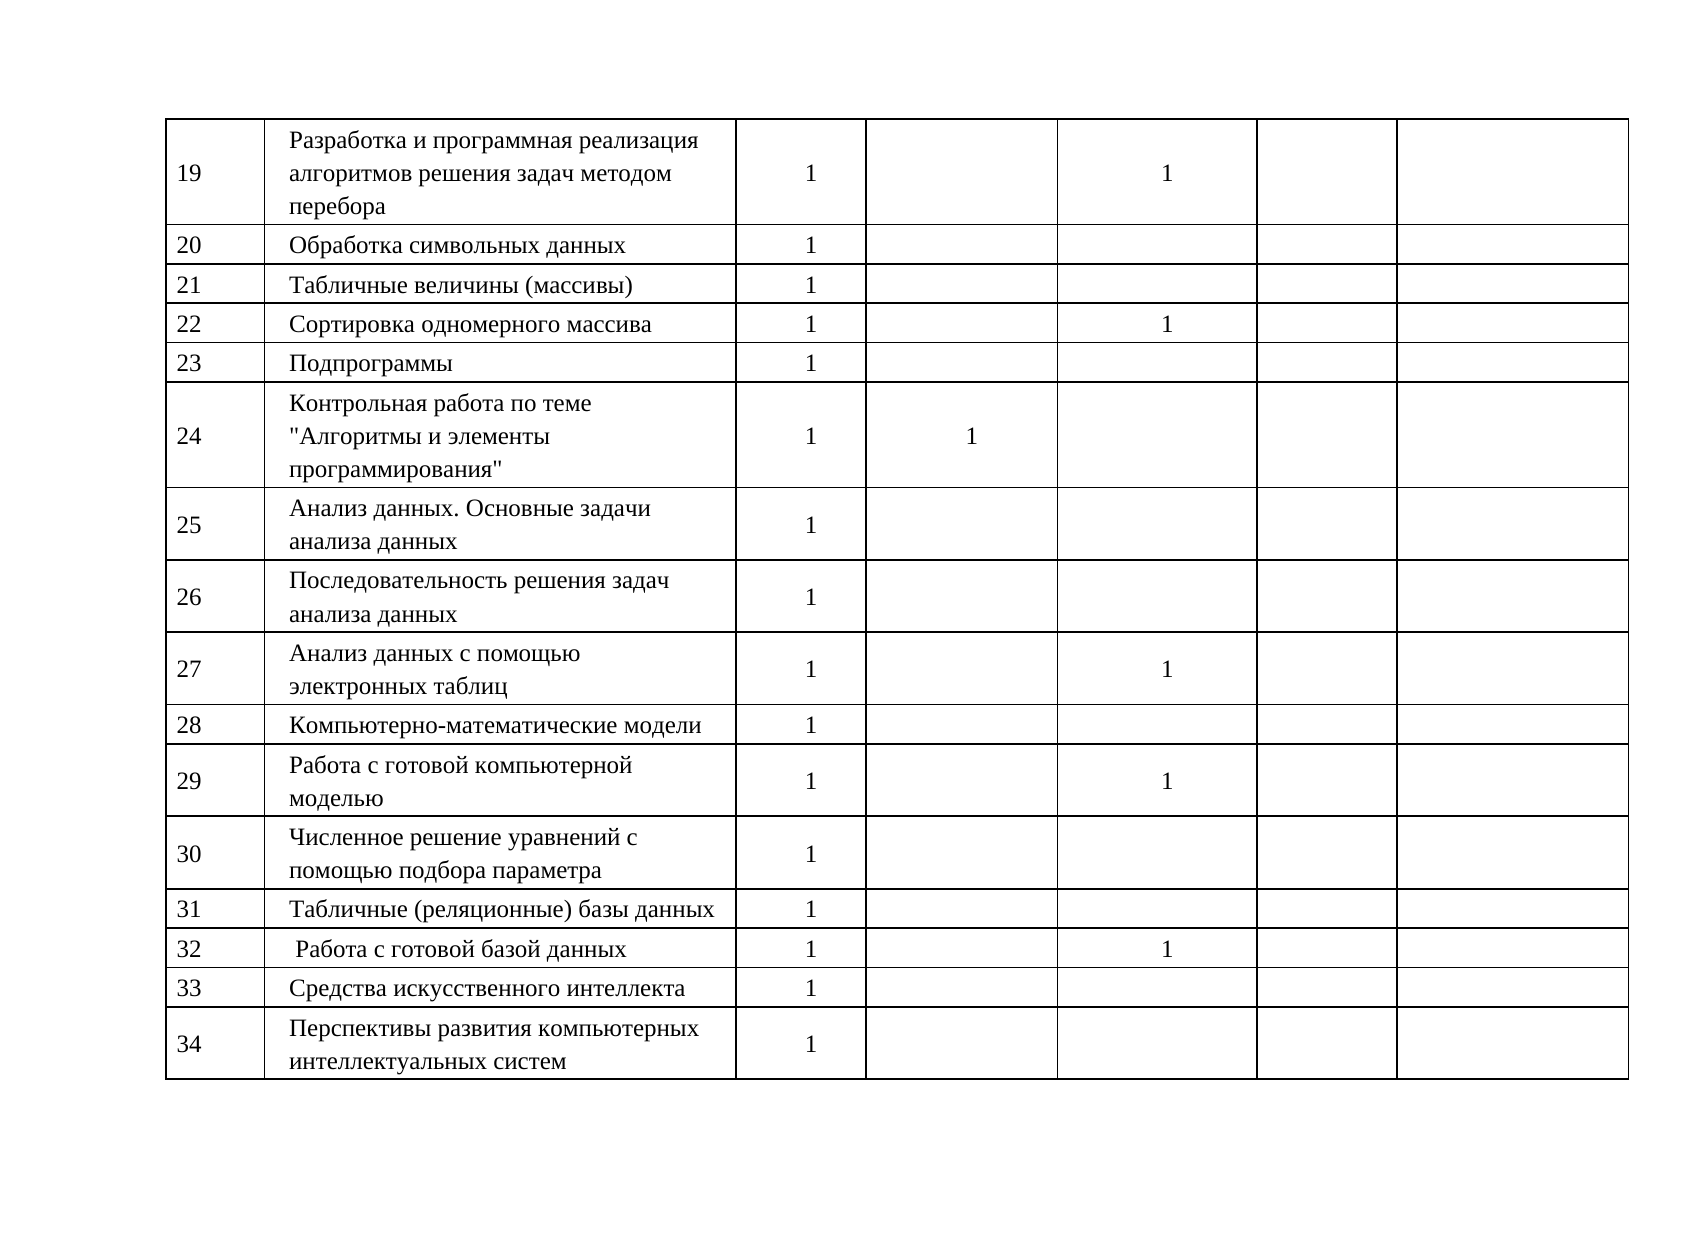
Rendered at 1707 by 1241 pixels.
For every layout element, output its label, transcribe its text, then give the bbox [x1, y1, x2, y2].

table_cell [1058, 225, 1256, 263]
table_cell [1398, 343, 1628, 381]
table_cell [1258, 633, 1396, 704]
table_cell 1 [1058, 929, 1256, 967]
table_cell Перспективы развития компьютерных интеллектуальных систем [265, 1008, 735, 1078]
table_cell 1 [737, 120, 865, 223]
table_cell 33 [167, 968, 264, 1006]
table_cell [1058, 817, 1256, 888]
table_cell [1058, 890, 1256, 927]
table_cell [1398, 120, 1628, 223]
table_cell [1258, 225, 1396, 263]
table_cell 1 [737, 817, 865, 888]
table_cell 27 [167, 633, 264, 704]
table_cell [1398, 561, 1628, 631]
table_cell [867, 488, 1057, 559]
table_cell 1 [737, 343, 865, 381]
table_cell 1 [737, 968, 865, 1006]
table_cell [1258, 1008, 1396, 1078]
table_cell [1258, 968, 1396, 1006]
table_cell [867, 968, 1057, 1006]
table_cell 1 [1058, 633, 1256, 704]
table_cell 1 [867, 383, 1057, 486]
table_cell 22 [167, 304, 264, 342]
table_cell [1058, 343, 1256, 381]
table_cell [867, 304, 1057, 342]
table_cell Численное решение уравнений с помощью подбора параметра [265, 817, 735, 888]
table_cell [1058, 383, 1256, 486]
table_cell 24 [167, 383, 264, 486]
table_cell [1058, 265, 1256, 302]
table_cell 32 [167, 929, 264, 967]
table_cell 1 [737, 561, 865, 631]
table_cell [1058, 561, 1256, 631]
table_cell [1398, 817, 1628, 888]
table_cell 1 [737, 304, 865, 342]
table_cell [1058, 705, 1256, 743]
table_cell Анализ данных с помощью электронных таблиц [265, 633, 735, 704]
table_cell 1 [737, 225, 865, 263]
table_cell 34 [167, 1008, 264, 1078]
table_cell 1 [737, 929, 865, 967]
table_cell Табличные (реляционные) базы данных [265, 890, 735, 927]
table_cell [1258, 745, 1396, 815]
table_cell [867, 633, 1057, 704]
table_cell [1258, 343, 1396, 381]
table_cell Табличные величины (массивы) [265, 265, 735, 302]
table_cell [867, 1008, 1057, 1078]
table_cell Обработка символьных данных [265, 225, 735, 263]
table_cell 31 [167, 890, 264, 927]
table_cell [1258, 890, 1396, 927]
table_cell 1 [1058, 745, 1256, 815]
table_cell 1 [737, 488, 865, 559]
table_cell [867, 929, 1057, 967]
table_cell [1058, 1008, 1256, 1078]
table_cell 28 [167, 705, 264, 743]
table_cell [867, 225, 1057, 263]
table_cell [1258, 929, 1396, 967]
table_cell [1398, 265, 1628, 302]
table_cell Работа с готовой компьютерной моделью [265, 745, 735, 815]
table_cell 1 [1058, 120, 1256, 223]
table_cell [867, 561, 1057, 631]
table_cell 1 [737, 705, 865, 743]
table_cell [1398, 488, 1628, 559]
table_cell [1258, 383, 1396, 486]
table_cell [1258, 705, 1396, 743]
table_cell Сортировка одномерного массива [265, 304, 735, 342]
table_cell 1 [737, 1008, 865, 1078]
table_cell 21 [167, 265, 264, 302]
table_cell [1398, 890, 1628, 927]
table_cell 1 [737, 383, 865, 486]
table_cell [1398, 1008, 1628, 1078]
table_cell Последовательность решения задач анализа данных [265, 561, 735, 631]
table_cell 30 [167, 817, 264, 888]
table_cell [1398, 929, 1628, 967]
table_cell [1058, 968, 1256, 1006]
table_cell [867, 265, 1057, 302]
table_cell [1258, 304, 1396, 342]
table_cell [867, 705, 1057, 743]
table_cell [1398, 225, 1628, 263]
table_cell [1258, 488, 1396, 559]
table_cell [1398, 705, 1628, 743]
table_cell 29 [167, 745, 264, 815]
table_cell [1398, 633, 1628, 704]
table_cell 1 [737, 745, 865, 815]
table_cell Контрольная работа по теме "Алгоритмы и элементы программирования" [265, 383, 735, 486]
table_cell [1258, 817, 1396, 888]
table_cell [867, 745, 1057, 815]
table_cell [867, 890, 1057, 927]
table_cell Разработка и программная реализация алгоритмов решения задач методом перебора [265, 120, 735, 223]
table_cell [1398, 968, 1628, 1006]
table_cell [1398, 383, 1628, 486]
table_cell 25 [167, 488, 264, 559]
table_cell 23 [167, 343, 264, 381]
table_cell [1398, 304, 1628, 342]
table_cell [1258, 265, 1396, 302]
table_cell [1398, 745, 1628, 815]
table_cell [1058, 488, 1256, 559]
table_cell 1 [737, 890, 865, 927]
table_cell Анализ данных. Основные задачи анализа данных [265, 488, 735, 559]
table_cell Средства искусственного интеллекта [265, 968, 735, 1006]
table_cell [867, 343, 1057, 381]
table_cell [867, 817, 1057, 888]
table_cell [867, 120, 1057, 223]
table_cell 1 [737, 633, 865, 704]
table_cell Подпрограммы [265, 343, 735, 381]
table_cell 1 [1058, 304, 1256, 342]
table_cell 19 [167, 120, 264, 223]
table_cell 1 [737, 265, 865, 302]
table_cell Работа с готовой базой данных [265, 929, 735, 967]
table_cell 26 [167, 561, 264, 631]
table_cell 20 [167, 225, 264, 263]
table_cell [1258, 120, 1396, 223]
table_cell Компьютерно-математические модели [265, 705, 735, 743]
table_cell [1258, 561, 1396, 631]
